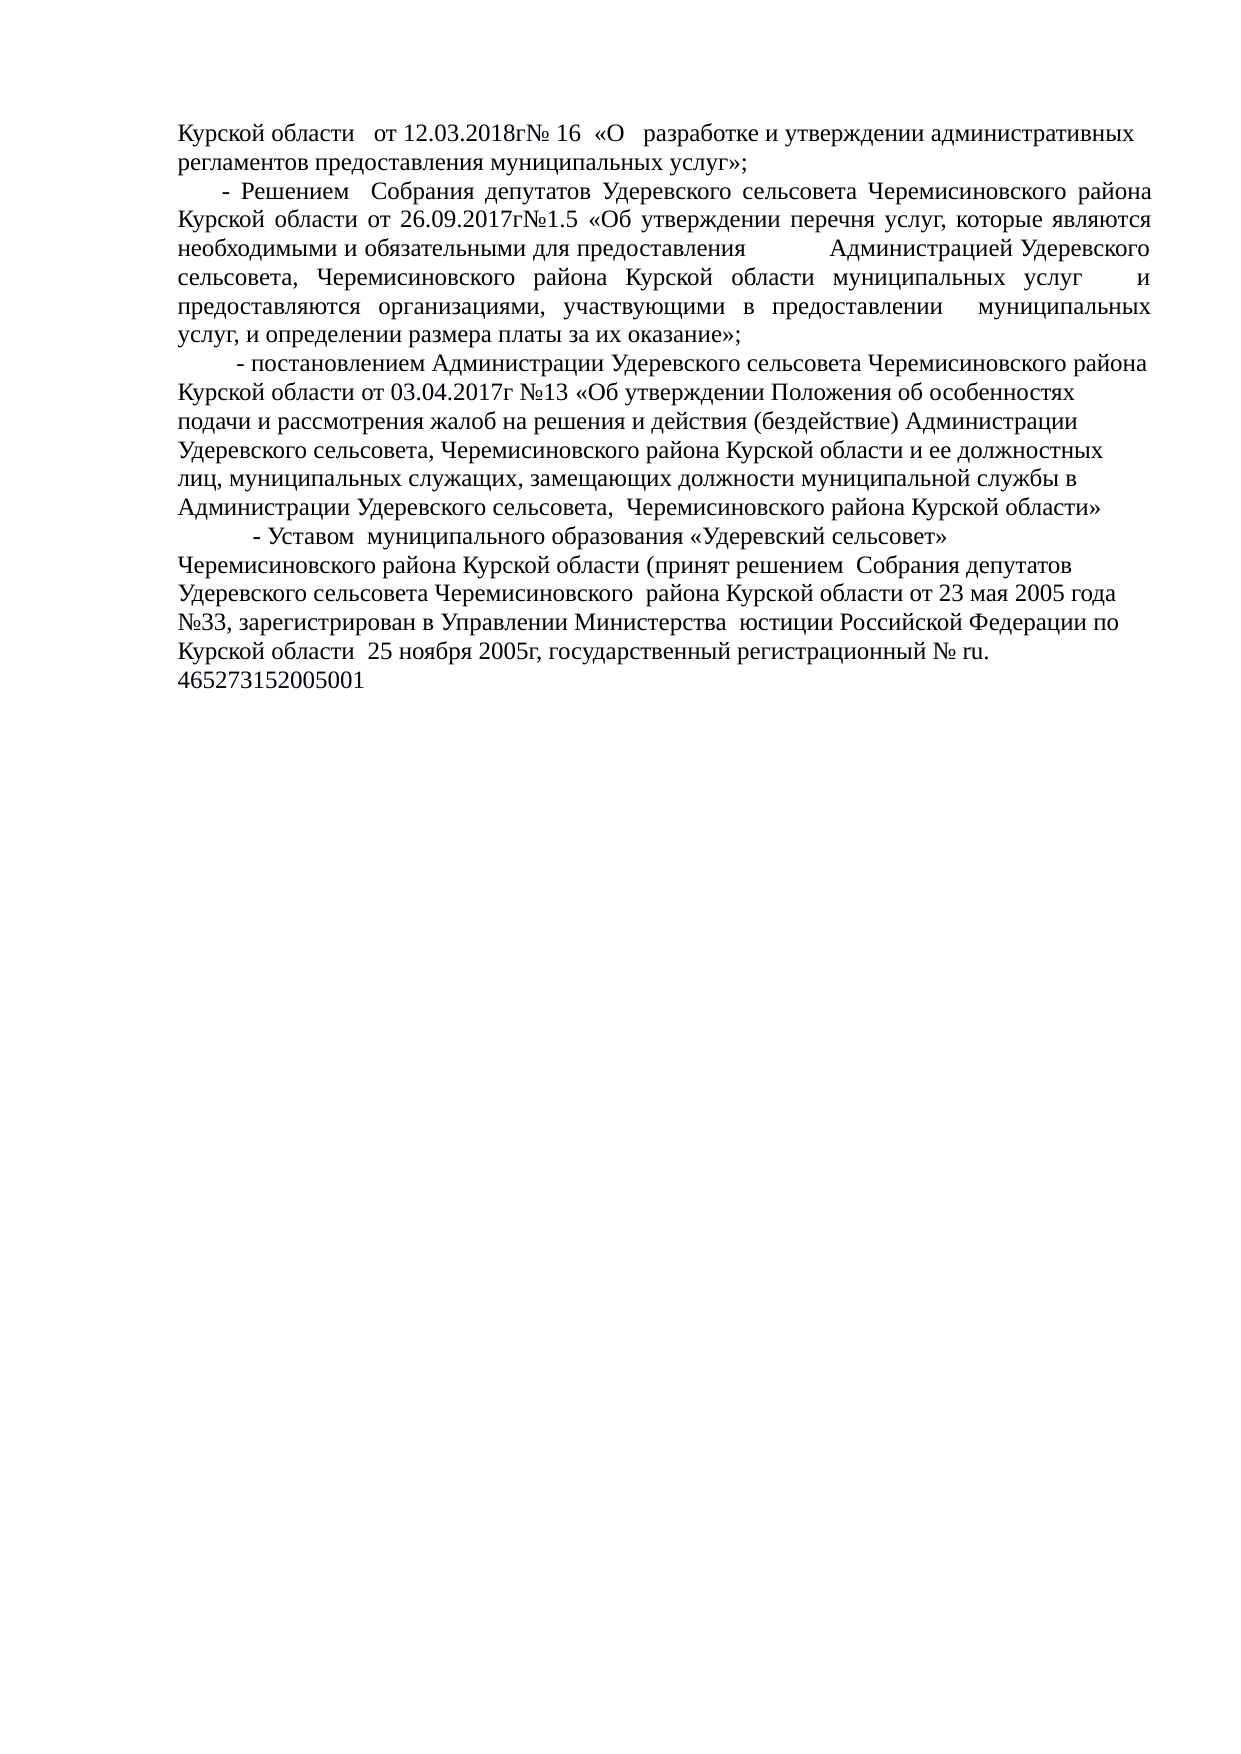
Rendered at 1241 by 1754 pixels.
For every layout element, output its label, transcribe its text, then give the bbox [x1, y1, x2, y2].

text - Решением Собрания депутатов Удеревского сельсовета Черемисиновского района Курской области от 26.09.2017г№1.5 «Об утверждении перечня услуг, которые являются необходимыми и обязательными для предоставления Администрацией Удеревского сельсовета, Черемисиновского района Курской области муниципальных услуг и предоставляются организациями, участвующими в предоставлении муниципальных услуг, и определении размера платы за их оказание»; [177, 176, 1152, 348]
text - Уставом муниципального образования «Удеревский сельсовет» Черемисиновского района Курской области (принят решением Собрания депутатов Удеревского сельсовета Черемисиновского района Курской области от 23 мая 2005 года №33, зарегистрирован в Управлении Министерства юстиции Российской Федерации по Курской области 25 ноября 2005г, государственный регистрационный № ru. 465273152005001 [177, 521, 1152, 693]
text - постановлением Администрации Удеревского сельсовета Черемисиновского района Курской области от 03.04.2017г №13 «Об утверждении Положения об особенностях подачи и рассмотрения жалоб на решения и действия (бездействие) Администрации Удеревского сельсовета, Черемисиновского района Курской области и ее должностных лиц, муниципальных служащих, замещающих должности муниципальной службы в Администрации Удеревского сельсовета, Черемисиновского района Курской области» [177, 348, 1152, 521]
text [177, 118, 1152, 176]
